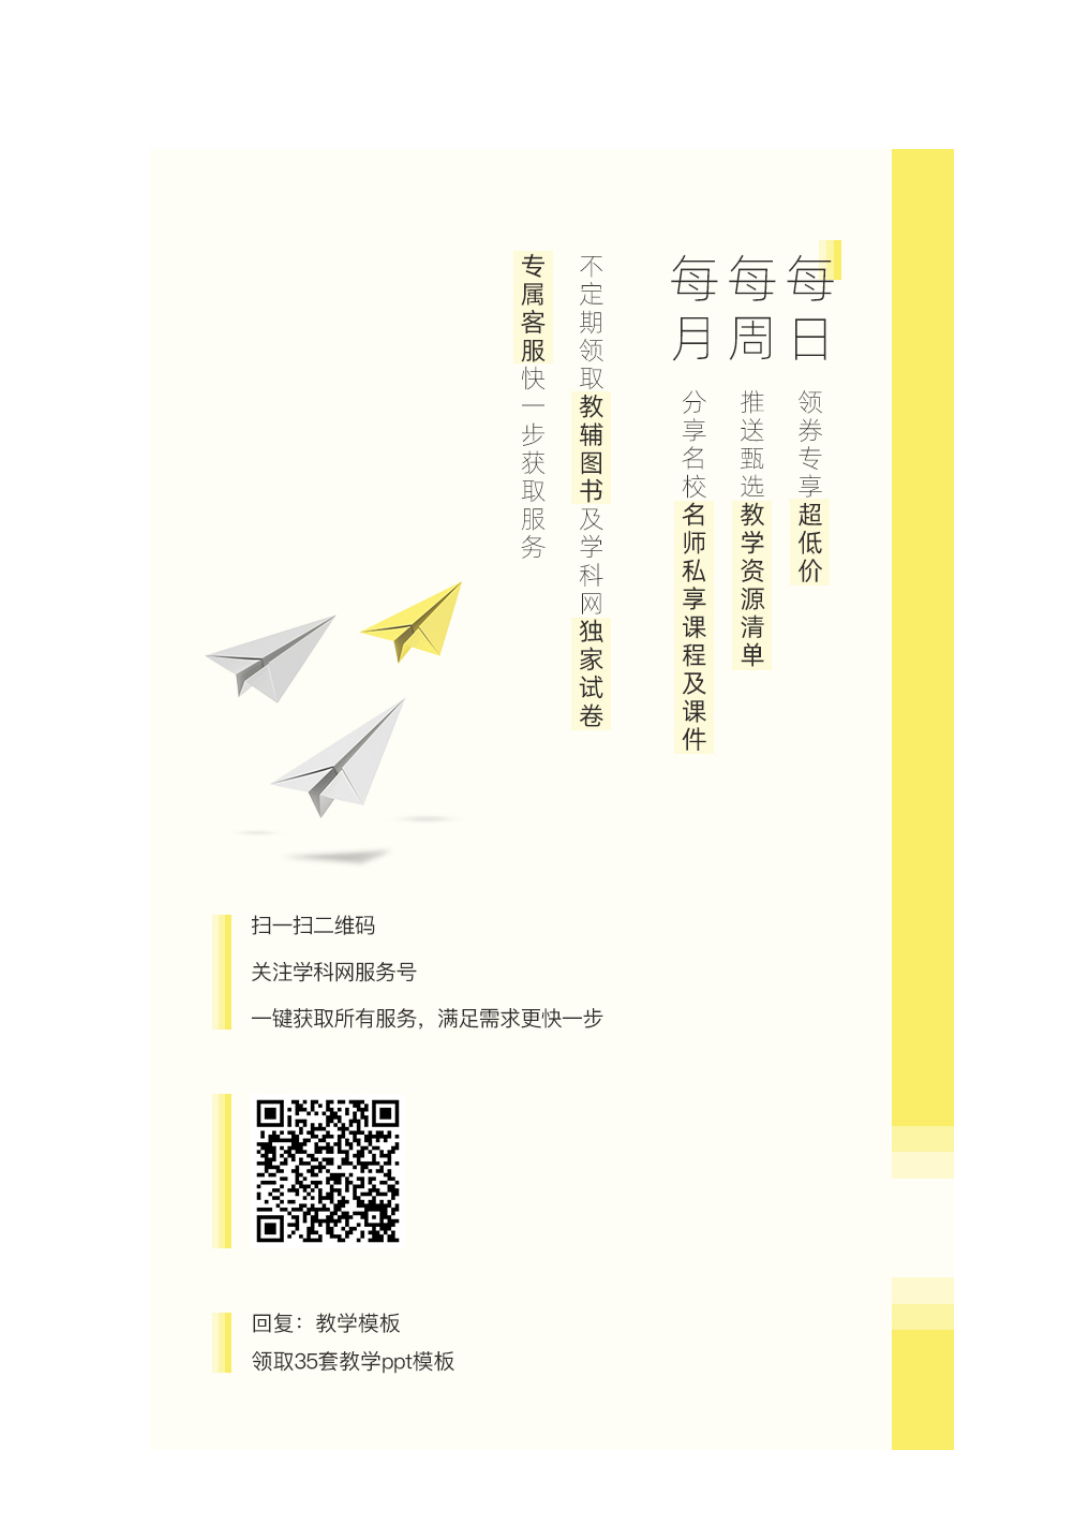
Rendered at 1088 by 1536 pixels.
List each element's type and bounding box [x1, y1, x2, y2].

picture [150, 149, 954, 1450]
